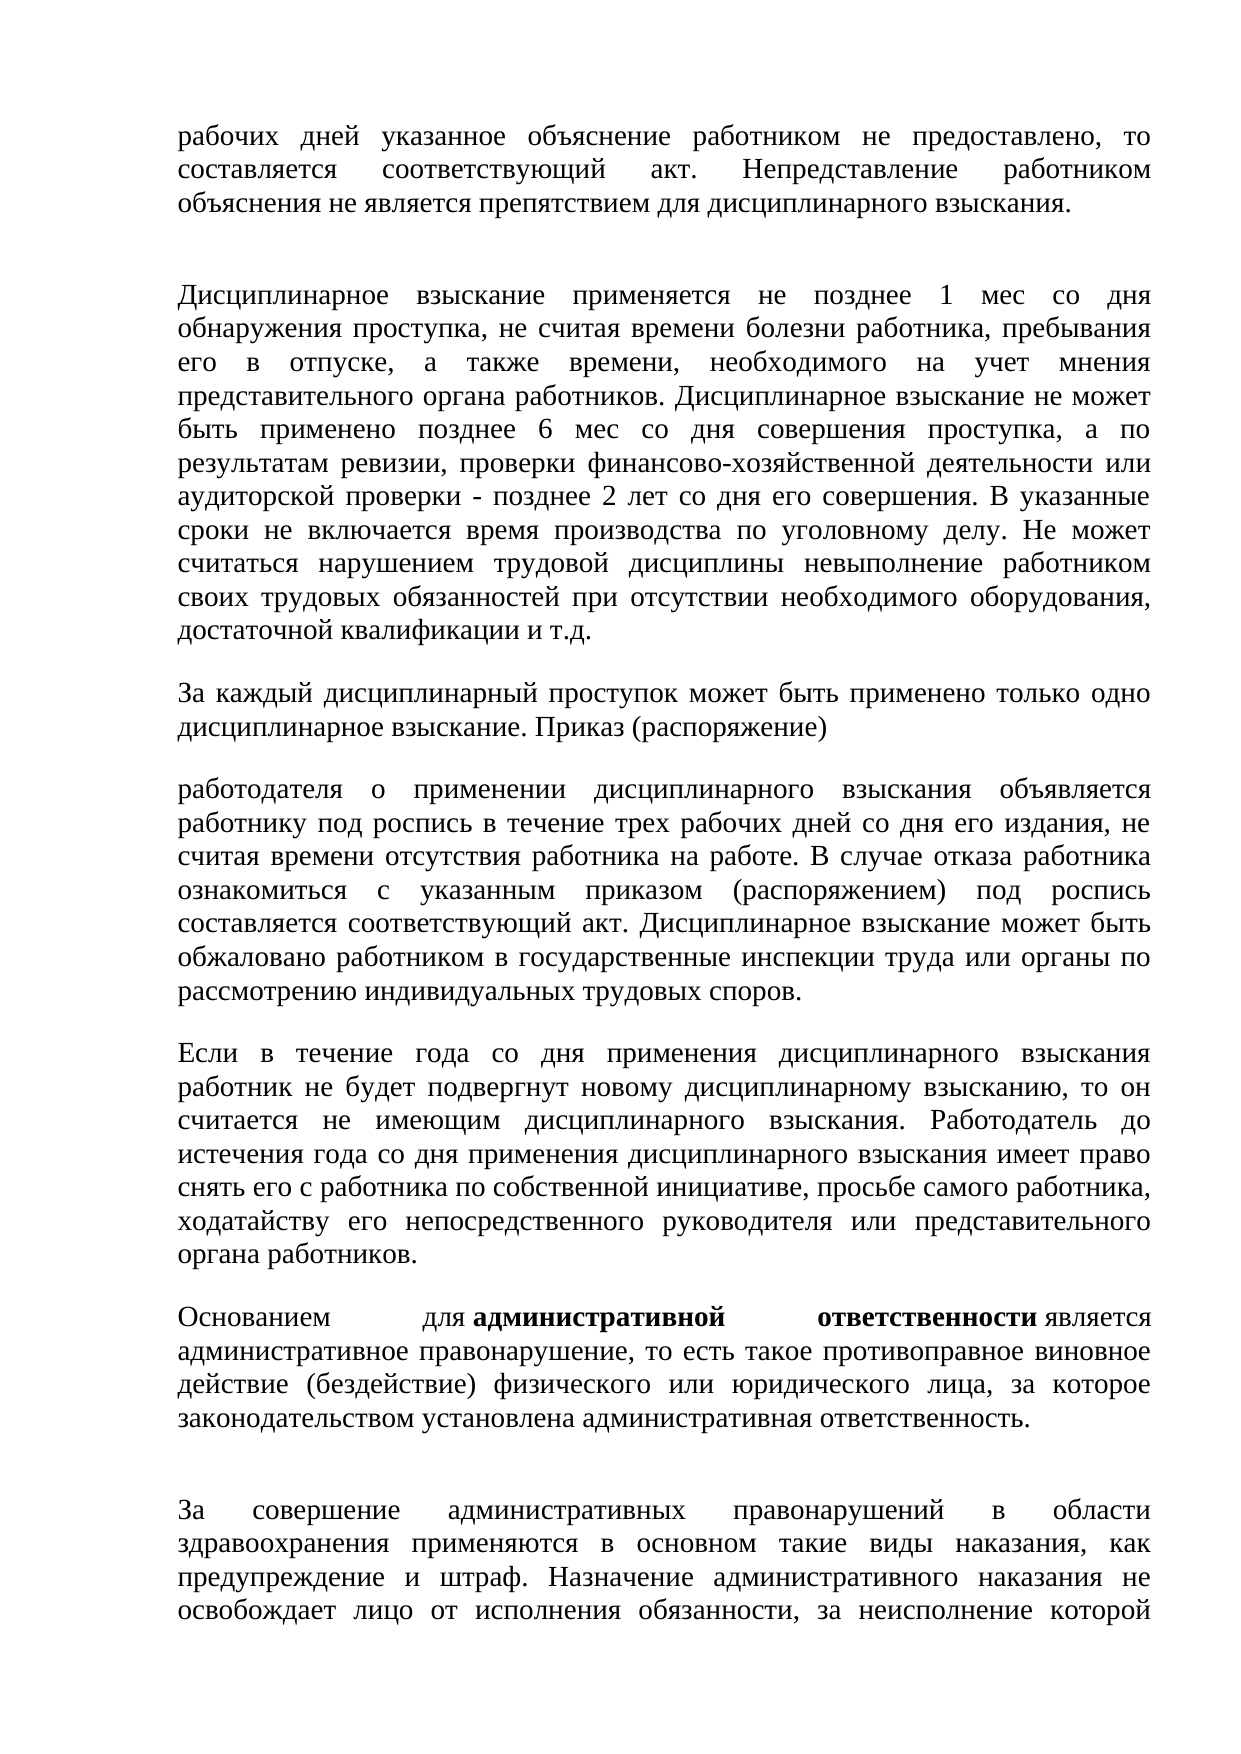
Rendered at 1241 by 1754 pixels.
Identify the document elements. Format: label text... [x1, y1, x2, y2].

text Основанием для административной ответственности является административное правонарушение, то есть такое противоправное виновное действие (бездействие) физического или юридического лица, за которое законодательством установлена административная ответственность. [177, 1299, 1152, 1433]
text Дисциплинарное взыскание применяется не позднее 1 мес со дня обнаружения проступка, не считая времени болезни работника, пребывания его в отпуске, а также времени, необходимого на учет мнения представительного органа работников. Дисциплинарное взыскание не может быть применено позднее 6 мес со дня совершения проступка, а по результатам ревизии, проверки финансово-хозяйственной деятельности или аудиторской проверки - позднее 2 лет со дня его совершения. В указанные сроки не включается время производства по уголовному делу. Не может считаться нарушением трудовой дисциплины невыполнение работником своих трудовых обязанностей при отсутствии необходимого оборудования, достаточной квалификации и т.д. [177, 277, 1152, 646]
text работодателя о применении дисциплинарного взыскания объявляется работнику под роспись в течение трех рабочих дней со дня его издания, не считая времени отсутствия работника на работе. В случае отказа работника ознакомиться с указанным приказом (распоряжением) под роспись составляется соответствующий акт. Дисциплинарное взыскание может быть обжаловано работником в государственные инспекции труда или органы по рассмотрению индивидуальных трудовых споров. [177, 771, 1152, 1006]
text За каждый дисциплинарный проступок может быть применено только одно дисциплинарное взыскание. Приказ (распоряжение) [177, 675, 1152, 742]
text Если в течение года со дня применения дисциплинарного взыскания работник не будет подвергнут новому дисциплинарному взысканию, то он считается не имеющим дисциплинарного взыскания. Работодатель до истечения года со дня применения дисциплинарного взыскания имеет право снять его с работника по собственной инициативе, просьбе самого работника, ходатайству его непосредственного руководителя или представительного органа работников. [177, 1035, 1152, 1270]
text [177, 1492, 1152, 1626]
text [177, 118, 1152, 219]
